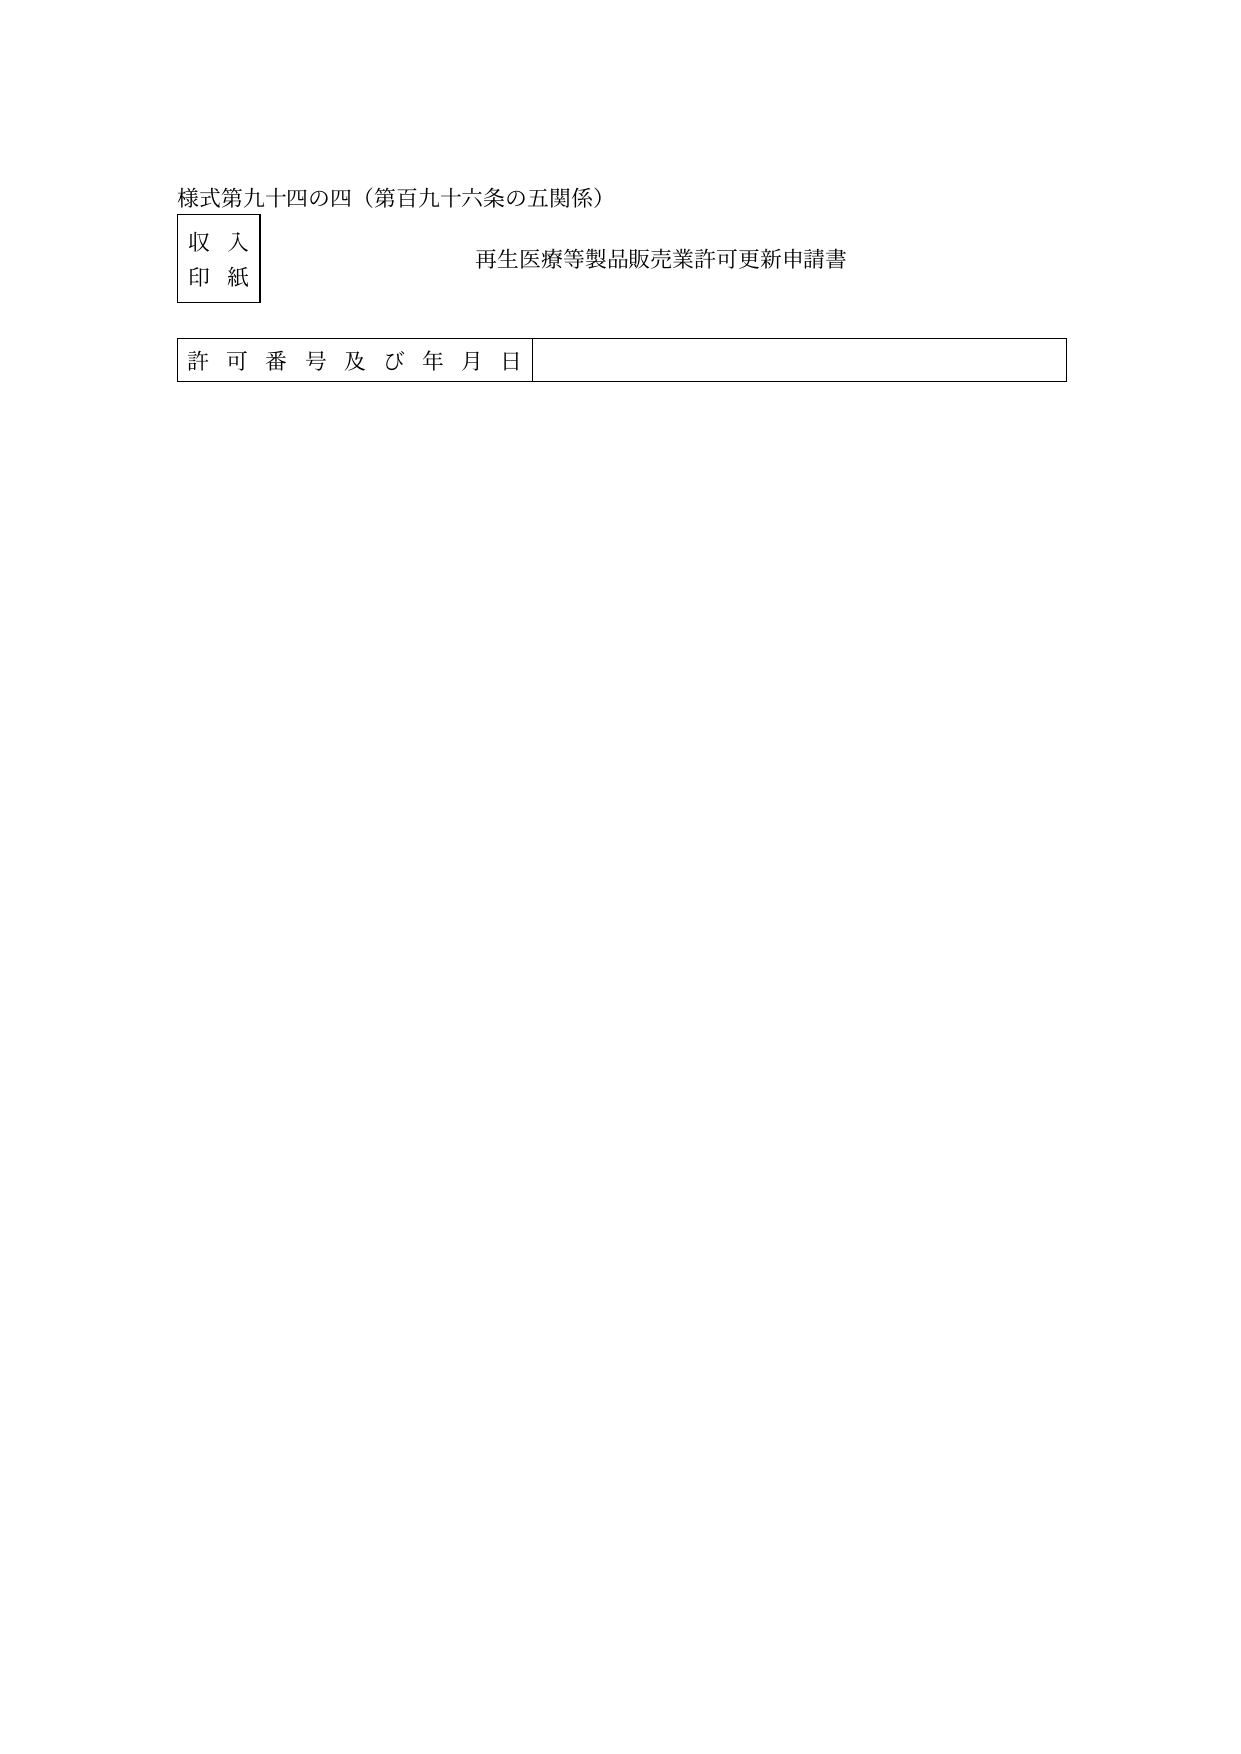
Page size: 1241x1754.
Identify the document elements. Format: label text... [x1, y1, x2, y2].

table_header 許可番号及び年月日 [178, 339, 532, 381]
text 様式第九十四の四（第百九十六条の五関係） [177, 179, 1063, 214]
table_header [533, 339, 1066, 381]
table_header 収入印紙 [178, 215, 259, 302]
table_header 再生医療等製品販売業許可更新申請書 [261, 214, 1063, 302]
